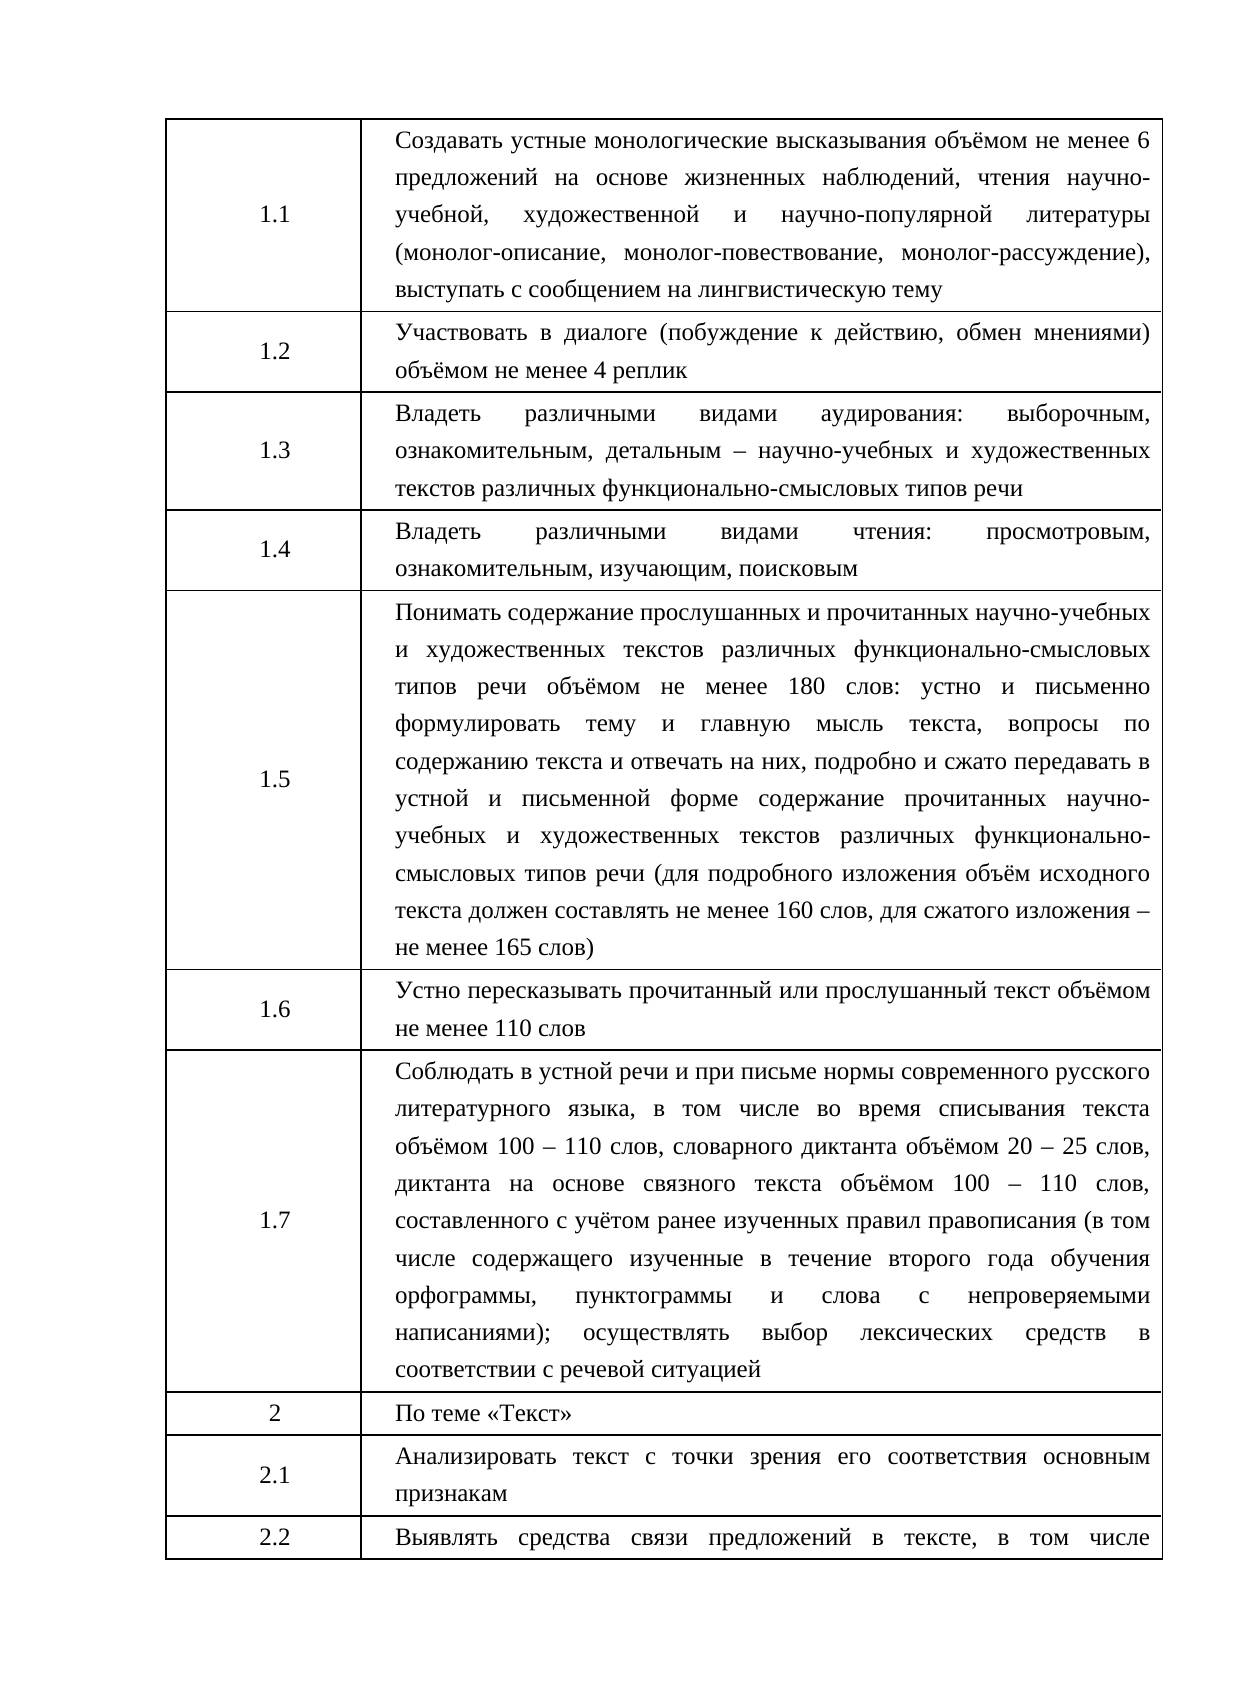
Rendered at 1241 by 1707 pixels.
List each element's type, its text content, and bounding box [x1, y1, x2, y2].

table_cell 1.4 [167, 511, 360, 590]
table_cell Понимать содержание прослушанных и прочитанных научно-учебных и художественных текстов различных функционально-смысловых типов речи объёмом не менее 180 слов: устно и письменно формулировать тему и главную мысль текста, вопросы по содержанию текста и отвечать на них, подробно и сжато передавать в устной и письменной форме содержание прочитанных научно-учебных и художественных текстов различных функционально-смысловых типов речи (для подробного изложения объём исходного текста должен составлять не менее 160 слов, для сжатого изложения – не менее 165 слов) [362, 590, 1162, 969]
table_cell 2 [167, 1393, 360, 1434]
table_cell 2.1 [167, 1436, 360, 1515]
table_cell Создавать устные монологические высказывания объёмом не менее 6 предложений на основе жизненных наблюдений, чтения научно-учебной, художественной и научно-популярной литературы (монолог-описание, монолог-повествование, монолог-рассуждение), выступать с сообщением на лингвистическую тему [362, 120, 1162, 311]
table_cell 2.2 [167, 1517, 360, 1558]
table_cell По теме «Текст» [362, 1391, 1162, 1434]
table_cell Владеть различными видами аудирования: выборочным, ознакомительным, детальным – научно-учебных и художественных текстов различных функционально-смысловых типов речи [362, 391, 1162, 509]
table_cell Соблюдать в устной речи и при письме нормы современного русского литературного языка, в том числе во время списывания текста объёмом 100 – 110 слов, словарного диктанта объёмом 20 – 25 слов, диктанта на основе связного текста объёмом 100 – 110 слов, составленного с учётом ранее изученных правил правописания (в том числе содержащего изученные в течение второго года обучения орфограммы, пунктограммы и слова с непроверяемыми написаниями); осуществлять выбор лексических средств в соответствии с речевой ситуацией [362, 1049, 1162, 1391]
table_cell 1.5 [167, 591, 360, 969]
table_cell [362, 1515, 1162, 1558]
table_cell Участвовать в диалоге (побуждение к действию, обмен мнениями) объёмом не менее 4 реплик [362, 311, 1162, 391]
table_cell Анализировать текст с точки зрения его соответствия основным признакам [362, 1434, 1162, 1515]
table_cell 1.3 [167, 393, 360, 509]
table_cell Владеть различными видами чтения: просмотровым, ознакомительным, изучающим, поисковым [362, 509, 1162, 590]
table_cell 1.7 [167, 1051, 360, 1391]
table_cell 1.6 [167, 970, 360, 1049]
table_cell 1.1 [167, 120, 360, 311]
table_cell Устно пересказывать прочитанный или прослушанный текст объёмом не менее 110 слов [362, 969, 1162, 1049]
table_cell 1.2 [167, 312, 360, 391]
